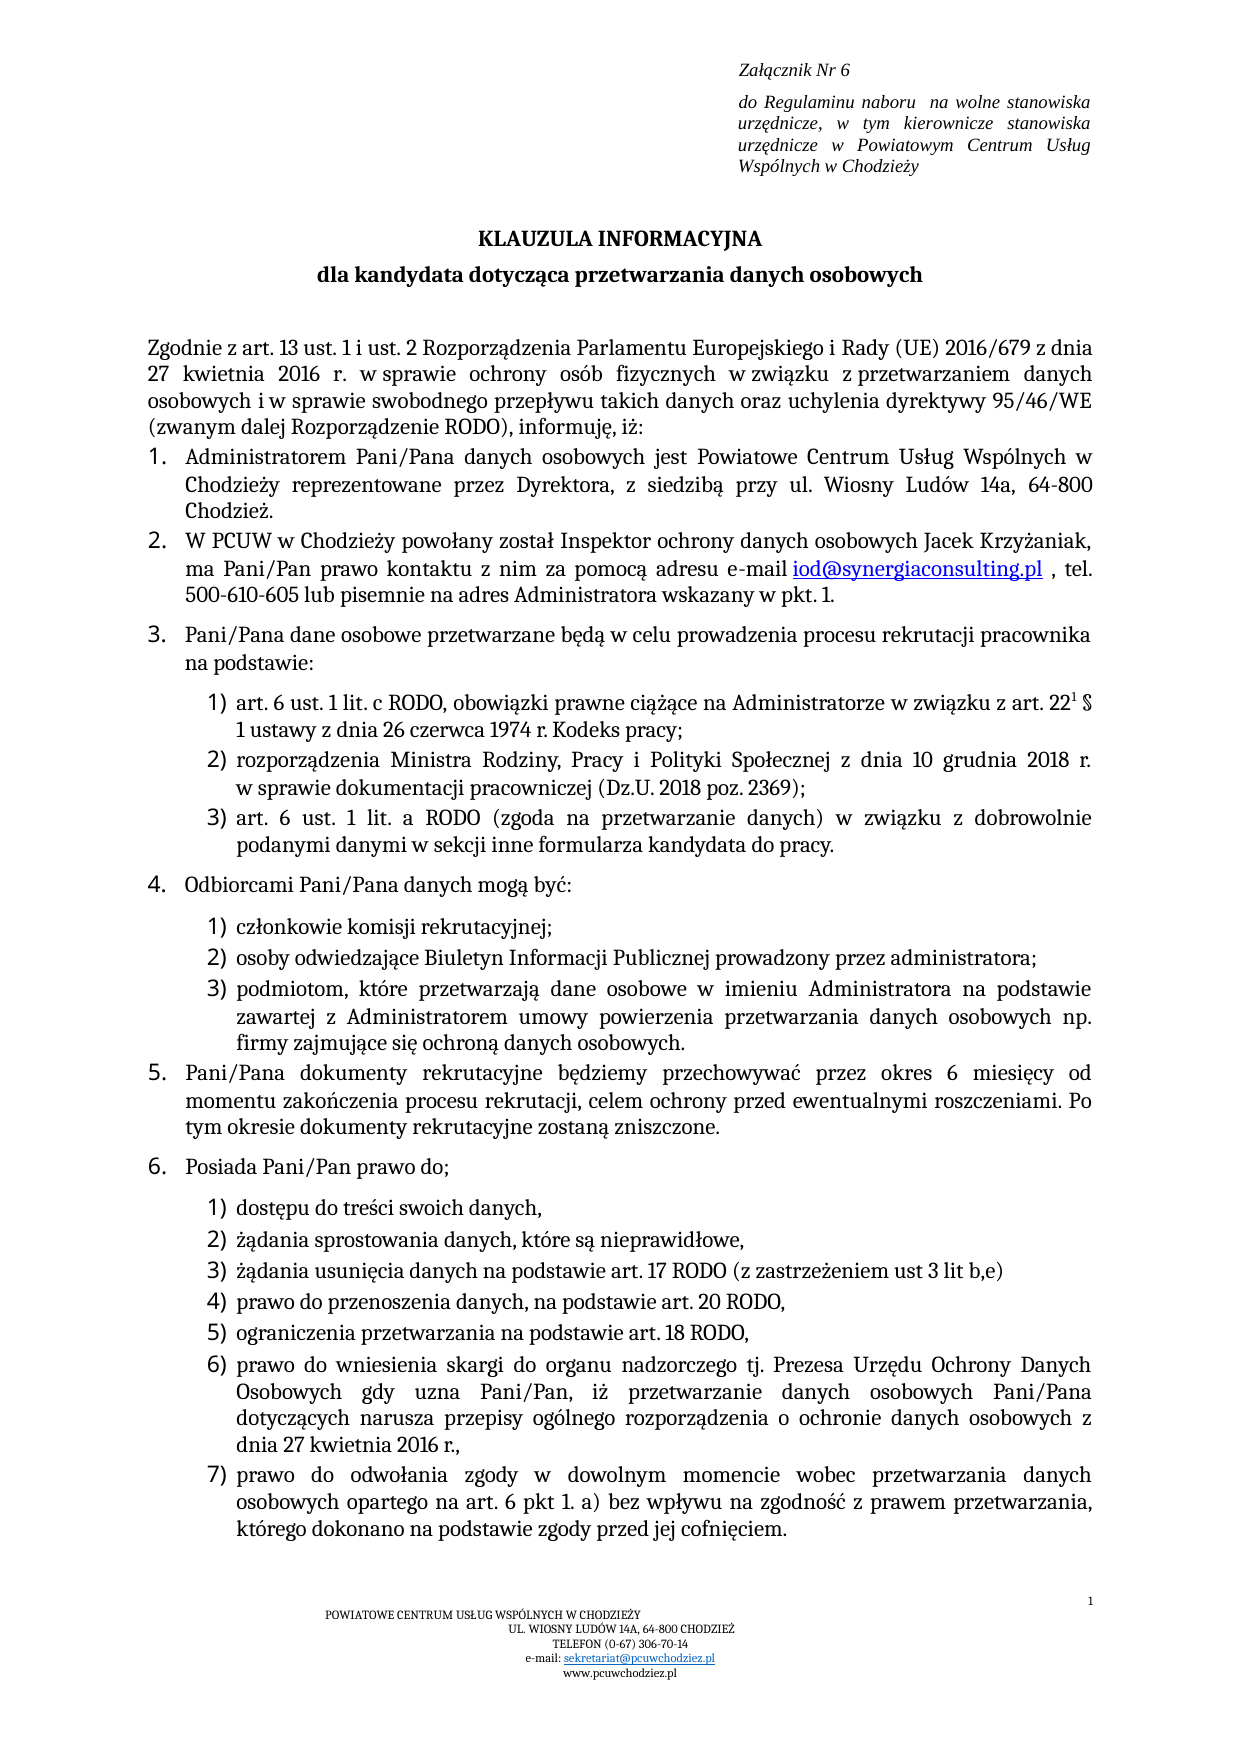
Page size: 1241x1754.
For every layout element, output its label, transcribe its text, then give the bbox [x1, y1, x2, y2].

list żądania usunięcia danych na podstawie art. 17 RODO (z zastrzeżeniem ust 3 lit b,e) [207, 1254, 1093, 1285]
list Odbiorcami Pani/Pana danych mogą być: [147, 868, 1093, 900]
list art. 6 ust. 1 lit. c RODO, obowiązki prawne ciążące na Administratorze w związku z art. 221 § 1 ustawy z dnia 26 czerwca 1974 r. Kodeks pracy; [207, 686, 1093, 743]
list prawo do wniesienia skargi do organu nadzorczego tj. Prezesa Urzędu Ochrony Danych Osobowych gdy uzna Pani/Pan, iż przetwarzanie danych osobowych Pani/Pana dotyczących narusza przepisy ogólnego rozporządzenia o ochronie danych osobowych z dnia 27 kwietnia 2016 r., [207, 1348, 1093, 1458]
list rozporządzenia Ministra Rodziny, Pracy i Polityki Społecznej z dnia 10 grudnia 2018 r. w sprawie dokumentacji pracowniczej (Dz.U. 2018 poz. 2369); [207, 743, 1093, 801]
list Administratorem Pani/Pana danych osobowych jest Powiatowe Centrum Usług Wspólnych w Chodzieży reprezentowane przez Dyrektora, z siedzibą przy ul. Wiosny Ludów 14a, 64-800 Chodzież. [148, 440, 1093, 524]
list Posiada Pani/Pan prawo do; [148, 1150, 1093, 1181]
list żądania sprostowania danych, które są nieprawidłowe, [207, 1223, 1093, 1254]
text do Regulaminu naboru na wolne stanowiska urzędnicze, w tym kierownicze stanowiska urzędnicze w Powiatowym Centrum Usług Wspólnych w Chodzieży [738, 91, 1093, 177]
list Pani/Pana dane osobowe przetwarzane będą w celu prowadzenia procesu rekrutacji pracownika na podstawie: [147, 618, 1093, 676]
list W PCUW w Chodzieży powołany został Inspektor ochrony danych osobowych Jacek Krzyżaniak, ma Pani/Pan prawo kontaktu z nim za pomocą adresu e-mail iod@synergiaconsulting.pl , tel. 500-610-605 lub pisemnie na adres Administratora wskazany w pkt. 1. [148, 524, 1093, 608]
text Zgodnie z art. 13 ust. 1 i ust. 2 Rozporządzenia Parlamentu Europejskiego i Rady (UE) 2016/679 z dnia 27 kwietnia 2016 r. w sprawie ochrony osób fizycznych w związku z przetwarzaniem danych osobowych i w sprawie swobodnego przepływu takich danych oraz uchylenia dyrektywy 95/46/WE (zwanym dalej Rozporządzenie RODO), informuję, iż: [148, 335, 1093, 440]
list Pani/Pana dokumenty rekrutacyjne będziemy przechowywać przez okres 6 miesięcy od momentu zakończenia procesu rekrutacji, celem ochrony przed ewentualnymi roszczeniami. Po tym okresie dokumenty rekrutacyjne zostaną zniszczone. [148, 1056, 1093, 1140]
list dostępu do treści swoich danych, [207, 1191, 1093, 1223]
list art. 6 ust. 1 lit. a RODO (zgoda na przetwarzanie danych) w związku z dobrowolnie podanymi danymi w sekcji inne formularza kandydata do pracy. [207, 801, 1093, 858]
list prawo do przenoszenia danych, na podstawie art. 20 RODO, [207, 1285, 1093, 1316]
list osoby odwiedzające Biuletyn Informacji Publicznej prowadzony przez administratora; [207, 941, 1093, 972]
list ograniczenia przetwarzania na podstawie art. 18 RODO, [207, 1316, 1093, 1348]
text Załącznik Nr 6 [738, 59, 1093, 81]
list podmiotom, które przetwarzają dane osobowe w imieniu Administratora na podstawie zawartej z Administratorem umowy powierzenia przetwarzania danych osobowych np. firmy zajmujące się ochroną danych osobowych. [207, 972, 1093, 1056]
list prawo do odwołania zgody w dowolnym momencie wobec przetwarzania danych osobowych opartego na art. 6 pkt 1. a) bez wpływu na zgodność z prawem przetwarzania, którego dokonano na podstawie zgody przed jej cofnięciem. [207, 1458, 1093, 1542]
text dla kandydata dotycząca przetwarzania danych osobowych [148, 262, 1093, 288]
text KLAUZULA INFORMACYJNA [148, 226, 1093, 252]
list członkowie komisji rekrutacyjnej; [207, 910, 1093, 941]
